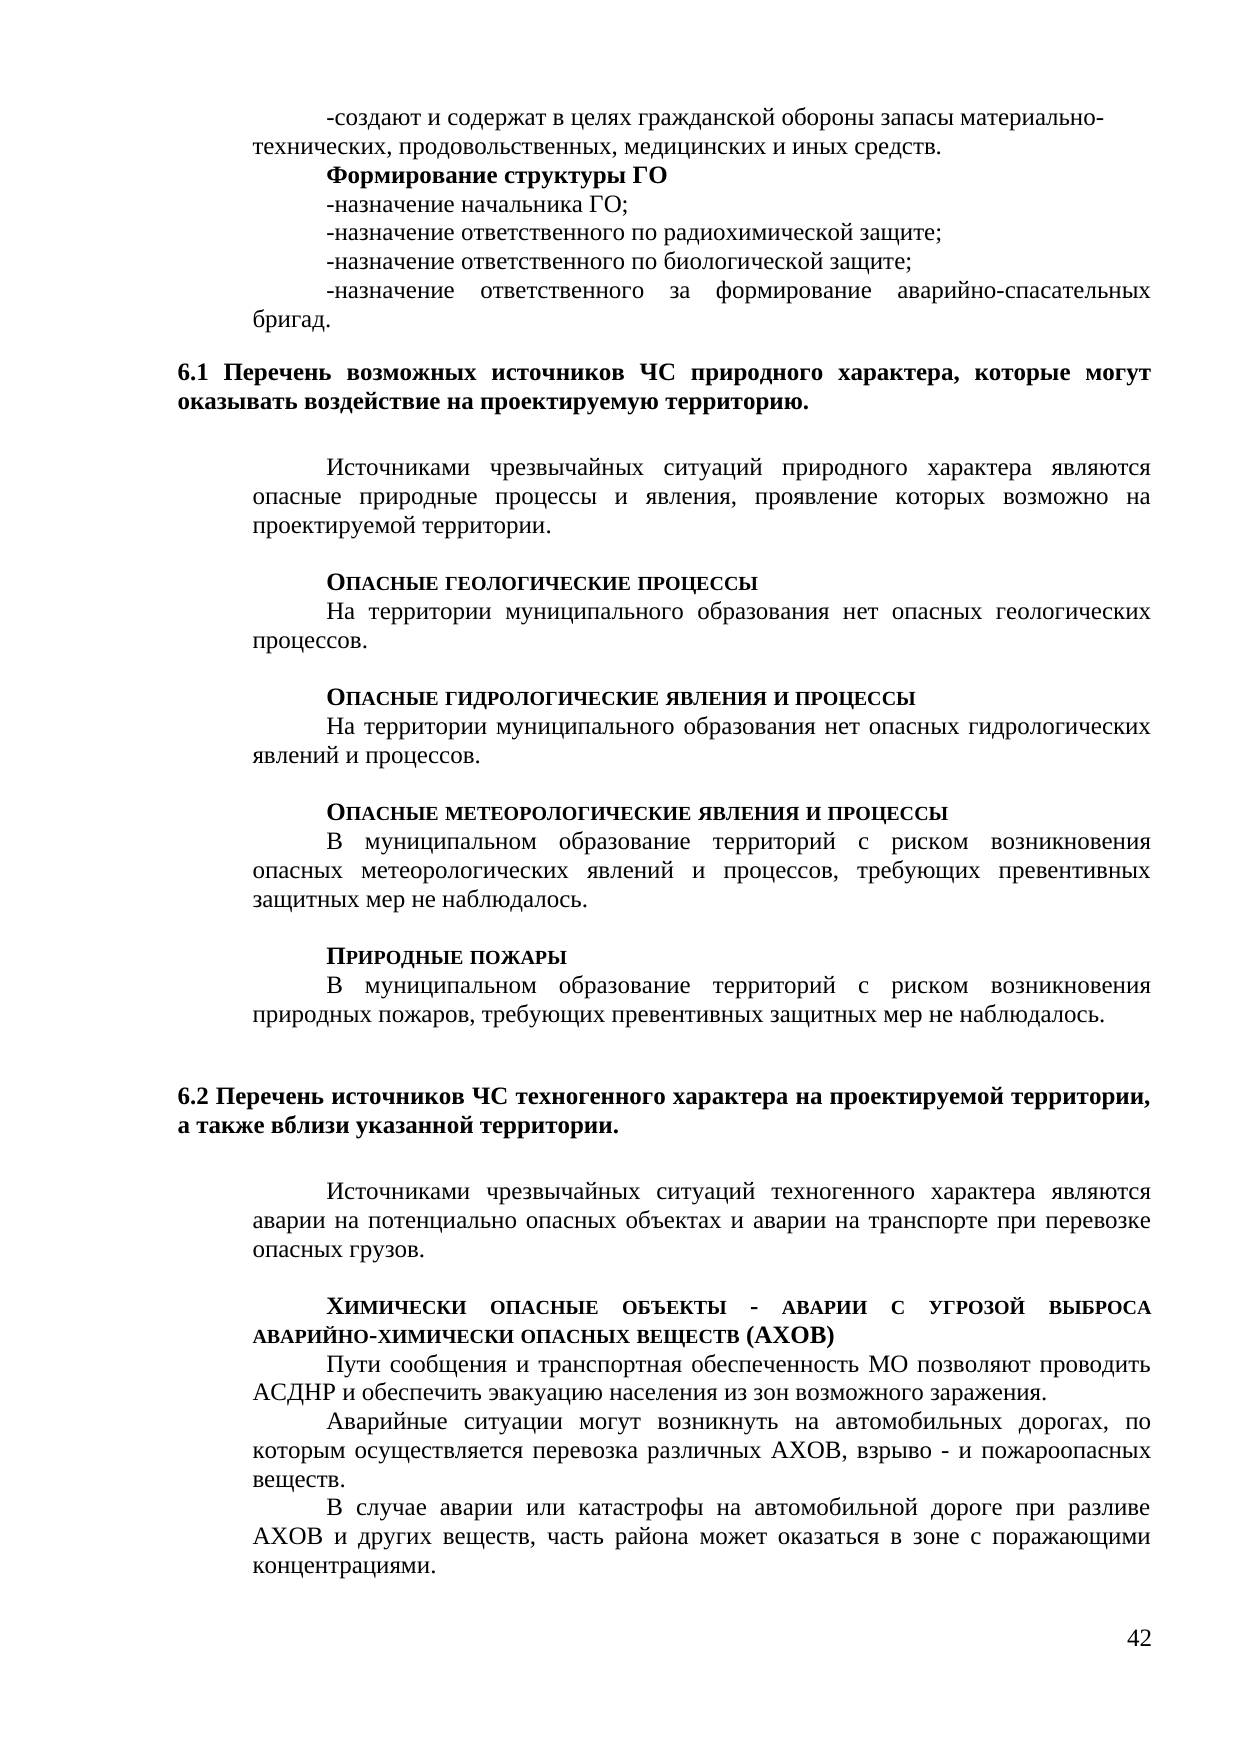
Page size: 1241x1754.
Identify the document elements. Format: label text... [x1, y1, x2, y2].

text -назначение ответственного по радиохимической защите; [252, 217, 1152, 246]
text Пути сообщения и транспортная обеспеченность МО позволяют проводить АСДНР и обеспечить эвакуацию населения из зон возможного заражения. [252, 1349, 1152, 1406]
text -назначение ответственного за формирование аварийно-спасательных бригад. [252, 275, 1152, 332]
text Опасные метеорологические явления и процессы [252, 797, 1152, 826]
text Источниками чрезвычайных ситуаций природного характера являются опасные природные процессы и явления, проявление которых возможно на проектируемой территории. [252, 452, 1152, 539]
subtitle 6.2 Перечень источников ЧС техногенного характера на проектируемой территории, а также вблизи указанной территории. [177, 1081, 1152, 1139]
text На территории муниципального образования нет опасных гидрологических явлений и процессов. [252, 711, 1152, 769]
text В муниципальном образование территорий с риском возникновения опасных метеорологических явлений и процессов, требующих превентивных защитных мер не наблюдалось. [252, 826, 1152, 912]
text В муниципальном образование территорий с риском возникновения природных пожаров, требующих превентивных защитных мер не наблюдалось. [252, 970, 1152, 1027]
text Опасные геологические процессы [252, 567, 1152, 596]
text Химически опасные объекты - аварии с угрозой выброса аварийно-химически опасных веществ (АХОВ) [252, 1291, 1152, 1349]
subtitle 6.1 Перечень возможных источников ЧС природного характера, которые могут оказывать воздействие на проектируемую территорию. [177, 357, 1152, 415]
text На территории муниципального образования нет опасных геологических процессов. [252, 596, 1152, 654]
text Источниками чрезвычайных ситуаций техногенного характера являются аварии на потенциально опасных объектах и аварии на транспорте при перевозке опасных грузов. [252, 1176, 1152, 1262]
text -назначение ответственного по биологической защите; [252, 246, 1152, 275]
text -назначение начальника ГО; [252, 189, 1152, 217]
text Опасные гидрологические явления и процессы [252, 682, 1152, 711]
text В случае аварии или катастрофы на автомобильной дороге при разливе АХОВ и других веществ, часть района может оказаться в зоне с поражающими концентрациями. [252, 1492, 1152, 1579]
text Аварийные ситуации могут возникнуть на автомобильных дорогах, по которым осуществляется перевозка различных АХОВ, взрыво - и пожароопасных веществ. [252, 1406, 1152, 1492]
text -создают и содержат в целях гражданской обороны запасы материально-технических, продовольственных, медицинских и иных средств. [252, 102, 1152, 160]
text Природные пожары [252, 941, 1152, 970]
text Формирование структуры ГО [252, 160, 1152, 189]
